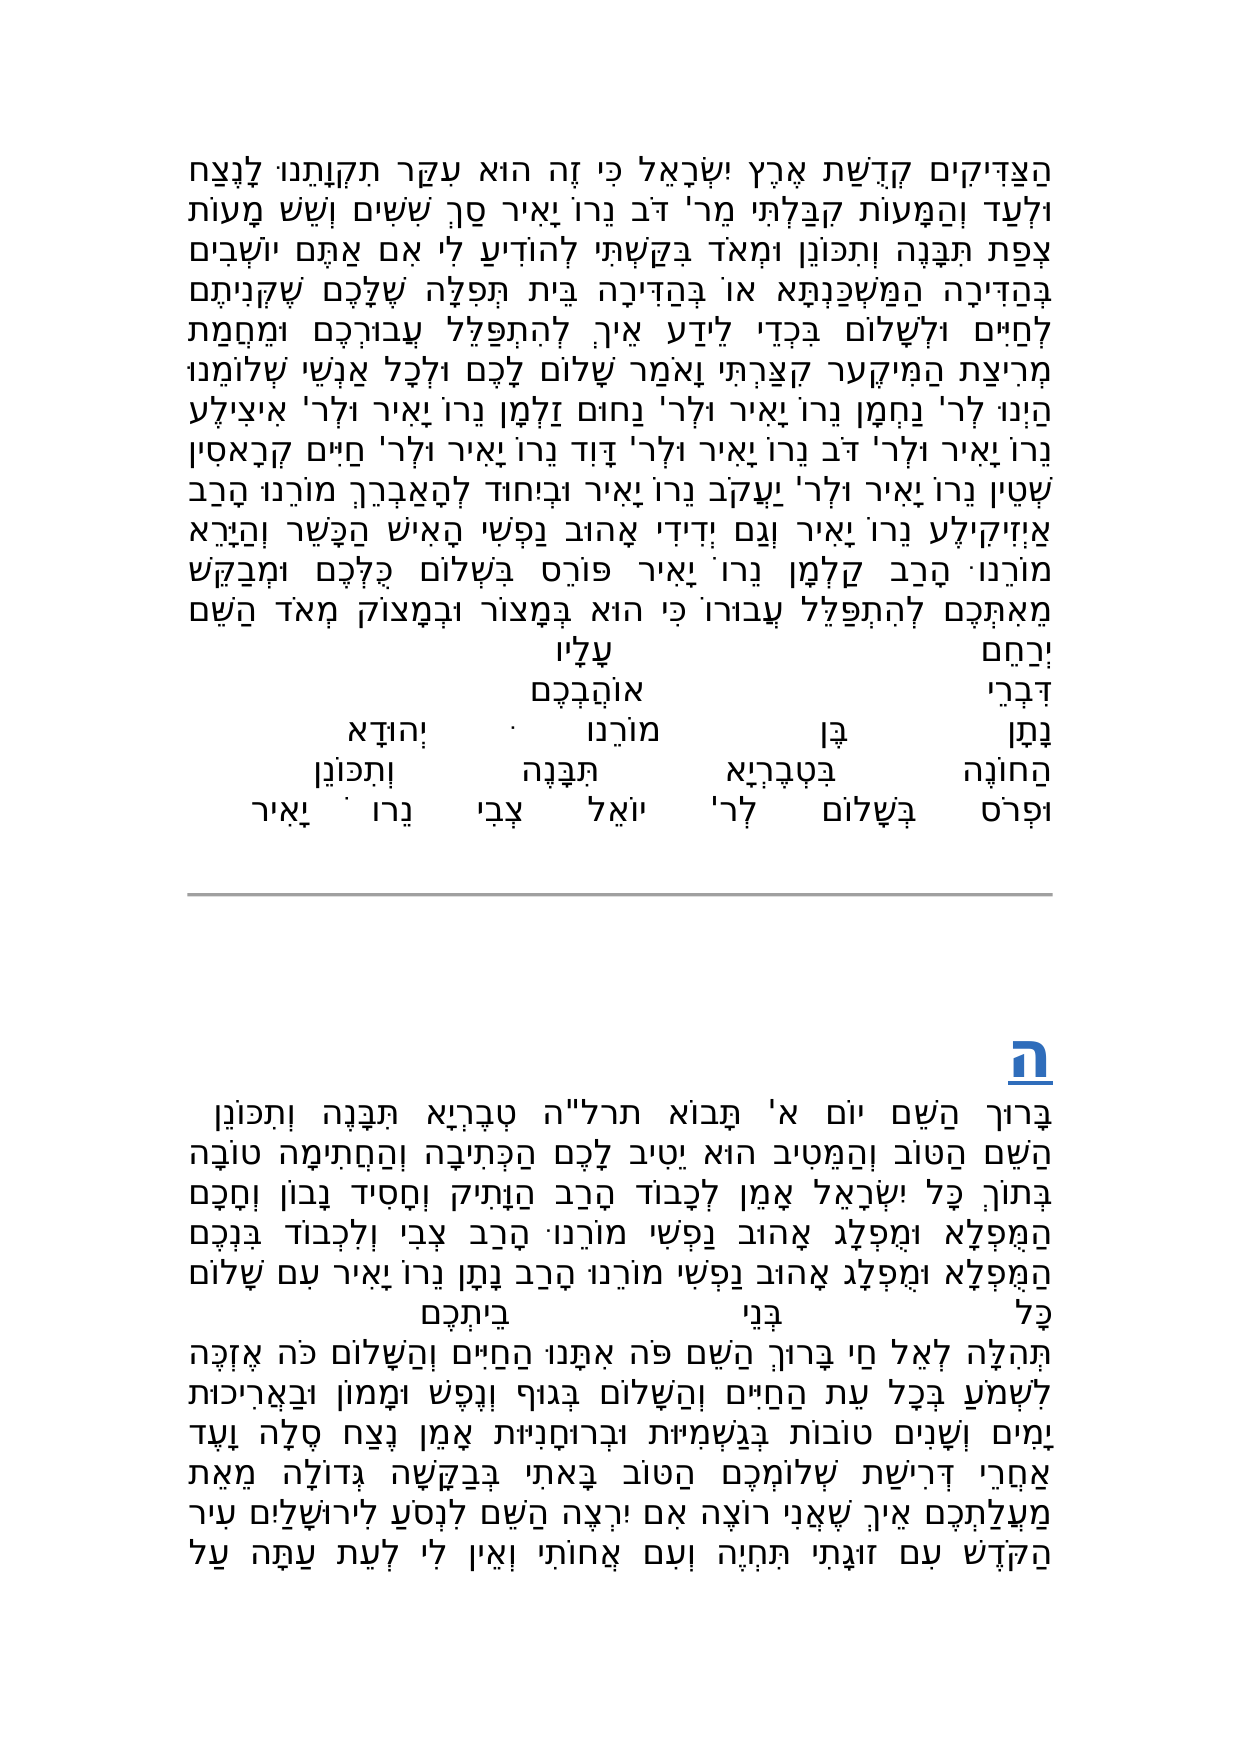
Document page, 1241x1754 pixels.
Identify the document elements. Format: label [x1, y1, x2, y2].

text [187, 1016, 1053, 1573]
text [187, 150, 1053, 859]
